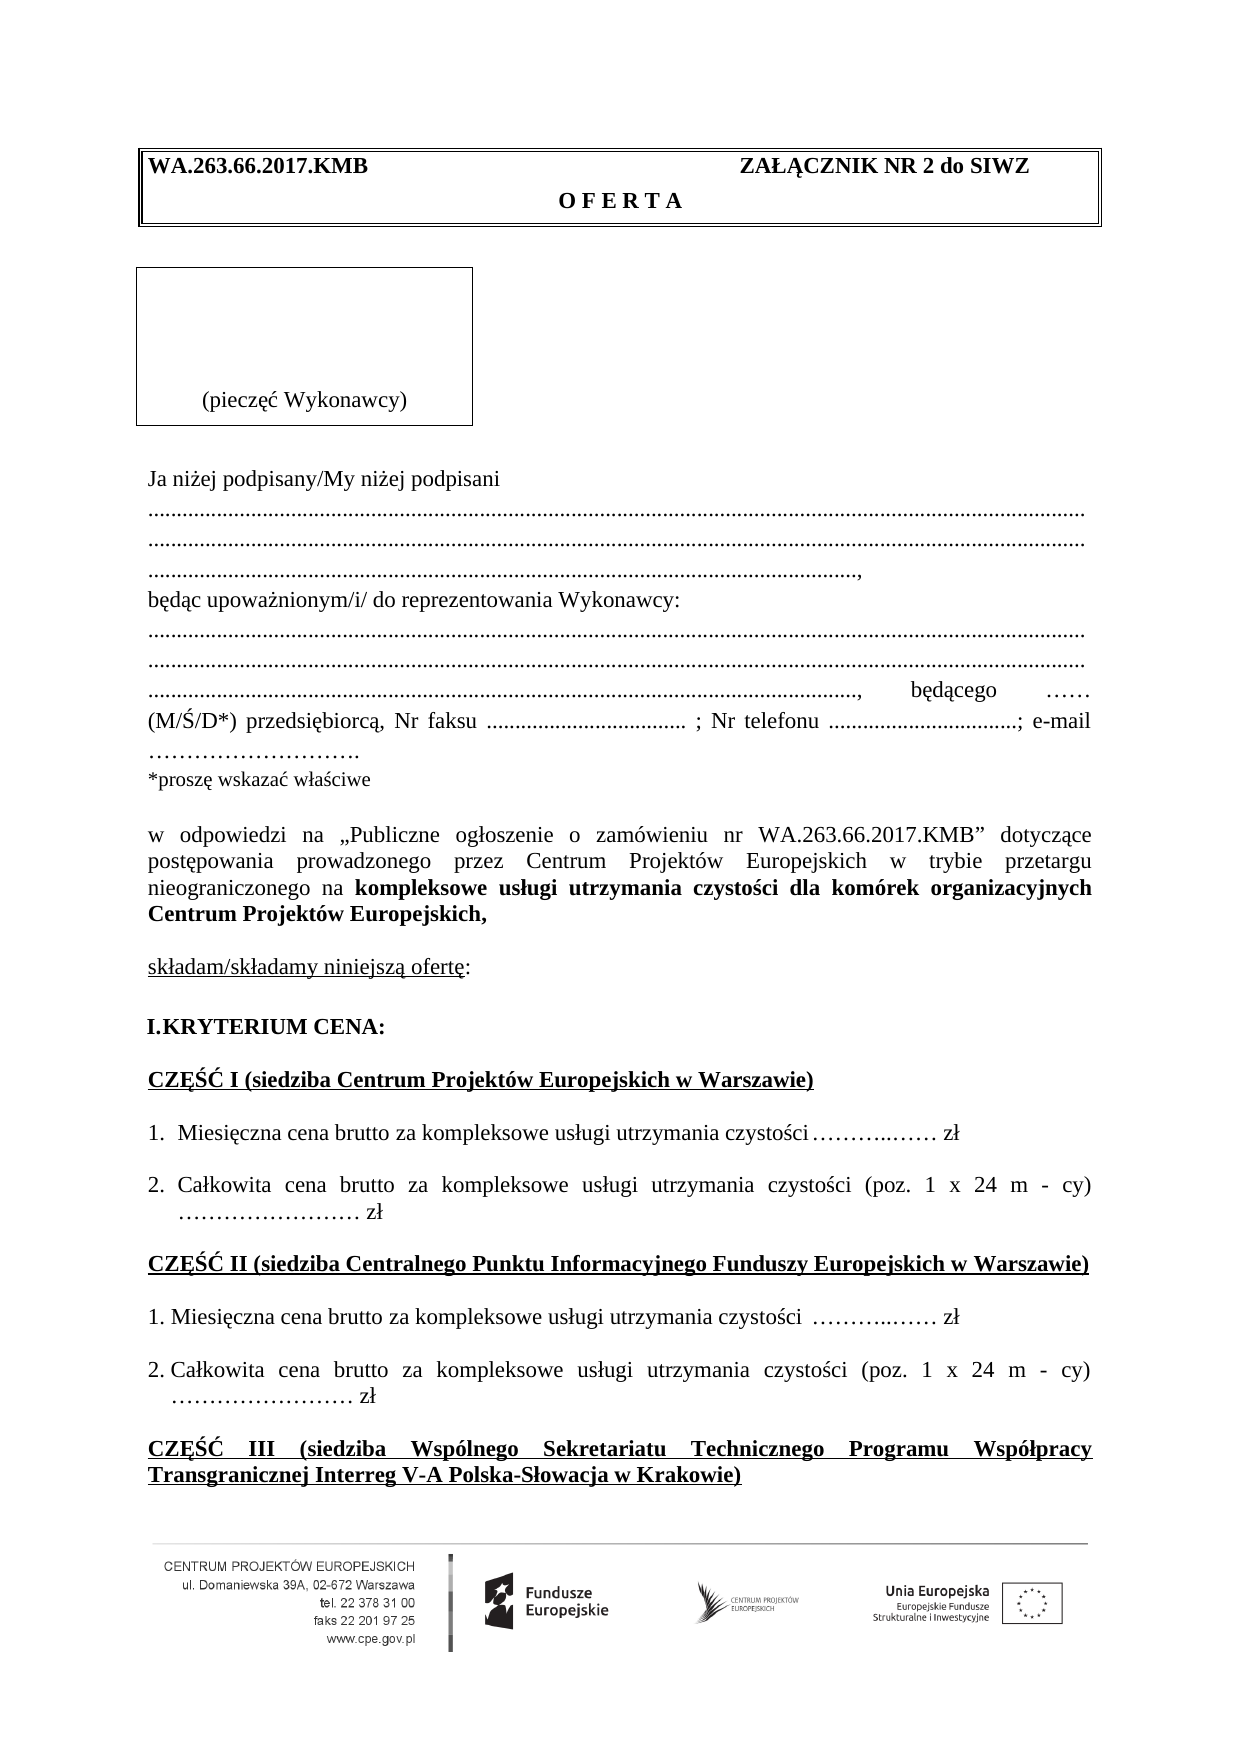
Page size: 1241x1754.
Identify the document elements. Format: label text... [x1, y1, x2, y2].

list Miesięczna cena brutto za kompleksowe usługi utrzymania czystości ………..…… zł [148, 1119, 1093, 1145]
text będąc upoważnionym/i/ do reprezentowania Wykonawcy: [148, 586, 1093, 612]
text *proszę wskazać właściwe [148, 767, 1093, 791]
list Całkowita cena brutto za kompleksowe usługi utrzymania czystości (poz. 1 x 24 m - cy) …………………… zł [148, 1356, 1093, 1409]
text CZĘŚĆ III (siedziba Wspólnego Sekretariatu Technicznego Programu Współpracy Transgranicznej Interreg V-A Polska-Słowacja w Krakowie) [148, 1459, 1093, 1488]
list KRYTERIUM CENA: [146, 1013, 1093, 1040]
text Ja niżej podpisany/My niżej podpisani [148, 465, 1093, 491]
text składam/składamy niniejszą ofertę: [148, 953, 1093, 979]
text 1. Miesięczna cena brutto za kompleksowe usługi utrzymania czystości ………..…… zł [148, 1303, 1093, 1329]
picture [147, 1538, 1093, 1657]
table_header WA.263.66.2017.KMB ZAŁĄCZNIK NR 2 do SIWZ [143, 152, 1098, 187]
table_header (pieczęć Wykonawcy) [137, 268, 472, 424]
table_cell O F E R T A [143, 187, 1098, 223]
list Całkowita cena brutto za kompleksowe usługi utrzymania czystości (poz. 1 x 24 m - cy) …………………… zł [148, 1171, 1093, 1224]
text CZĘŚĆ III (siedziba Wspólnego Sekretariatu Technicznego Programu Współpracy Transgranicznej Interreg V-A Polska-Słowacja w Krakowie) [148, 1435, 1093, 1458]
text ...................................................................................................................................................................................................................................................................................................................................................................................................................................................................., będącego …… (M/Ś/D*) przedsiębiorcą, Nr faksu ................................... ; Nr telefonu .................................; e-mail ………………………. [148, 616, 1093, 763]
text w odpowiedzi na „Publiczne ogłoszenie o zamówieniu nr WA.263.66.2017.KMB” dotyczące postępowania prowadzonego przez Centrum Projektów Europejskich w trybie przetargu nieograniczonego na kompleksowe usługi utrzymania czystości dla komórek organizacyjnych Centrum Projektów Europejskich, [148, 821, 1093, 927]
text ...................................................................................................................................................................................................................................................................................................................................................................................................................................................................., [148, 495, 1093, 582]
text CZĘŚĆ I (siedziba Centrum Projektów Europejskich w Warszawie) [148, 1066, 1093, 1092]
text CZĘŚĆ II (siedziba Centralnego Punktu Informacyjnego Funduszy Europejskich w Warszawie) [148, 1251, 1093, 1277]
